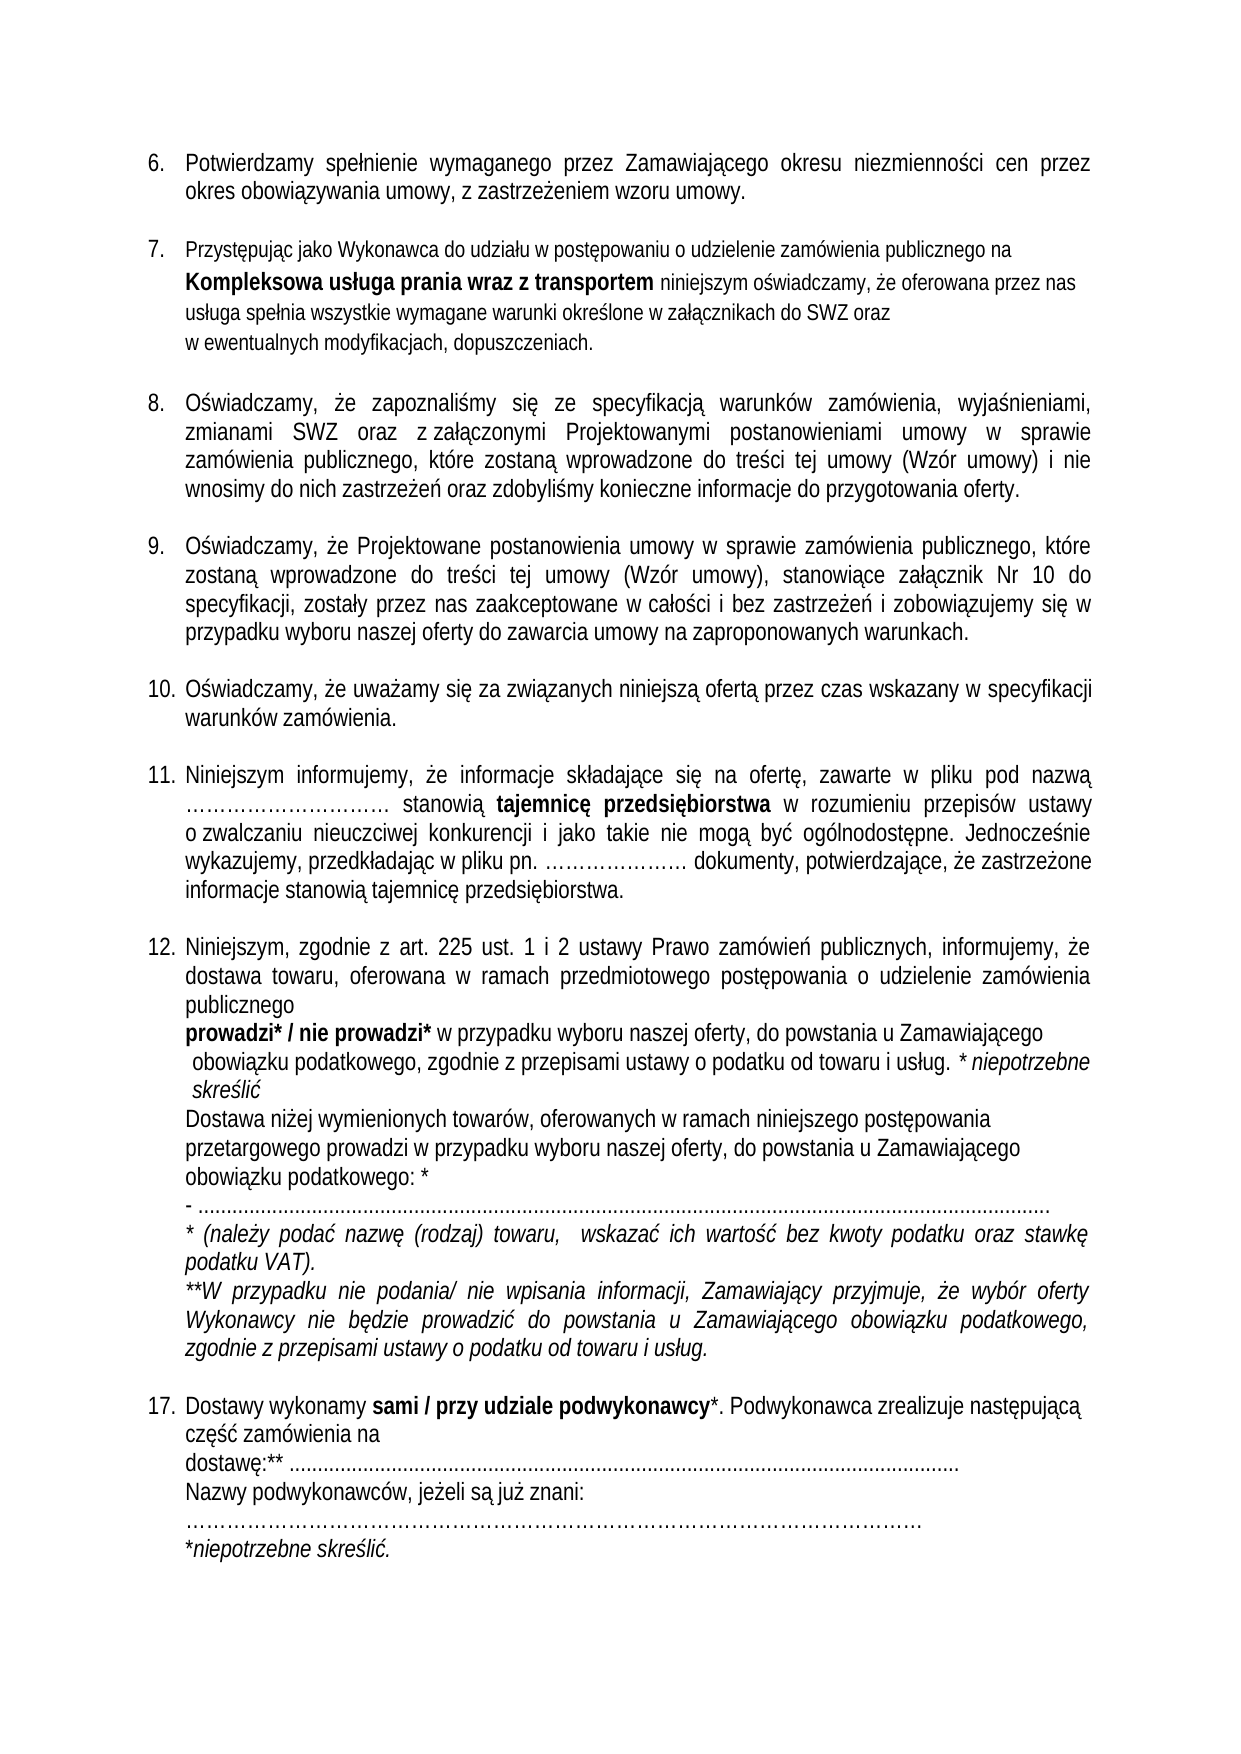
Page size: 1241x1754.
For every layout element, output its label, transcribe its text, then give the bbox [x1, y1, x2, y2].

list Oświadczamy, że zapoznaliśmy się ze specyfikacją warunków zamówienia, wyjaśnieniami, zmianami SWZ oraz z załączonymi Projektowanymi postanowieniami umowy w sprawie zamówienia publicznego, które zostaną wprowadzone do treści tej umowy (Wzór umowy) i nie wnosimy do nich zastrzeżeń oraz zdobyliśmy konieczne informacje do przygotowania oferty. [148, 388, 1093, 503]
text prowadzi* / nie prowadzi* w przypadku wyboru naszej oferty, do powstania u Zamawiającego obowiązku podatkowego, zgodnie z przepisami ustawy o podatku od towaru i usług. * niepotrzebne skreślić [185, 1018, 1093, 1104]
list Oświadczamy, że Projektowane postanowienia umowy w sprawie zamówienia publicznego, które zostaną wprowadzone do treści tej umowy (Wzór umowy), stanowiące załącznik Nr 10 do specyfikacji, zostały przez nas zaakceptowane w całości i bez zastrzeżeń i zobowiązujemy się w przypadku wyboru naszej oferty do zawarcia umowy na zaproponowanych warunkach. [148, 531, 1093, 646]
text Dostawa niżej wymienionych towarów, oferowanych w ramach niniejszego postępowania przetargowego prowadzi w przypadku wyboru naszej oferty, do powstania u Zamawiającego obowiązku podatkowego: * [185, 1104, 1093, 1190]
list Niniejszym, zgodnie z art. 225 ust. 1 i 2 ustawy Prawo zamówień publicznych, informujemy, że dostawa towaru, oferowana w ramach przedmiotowego postępowania o udzielenie zamówienia publicznego [148, 932, 1093, 1018]
text * (należy podać nazwę (rodzaj) towaru, wskazać ich wartość bez kwoty podatku oraz stawkę podatku VAT). [185, 1219, 1093, 1276]
text **W przypadku nie podania/ nie wpisania informacji, Zamawiający przyjmuje, że wybór oferty Wykonawcy nie będzie prowadzić do powstania u Zamawiającego obowiązku podatkowego, zgodnie z przepisami ustawy o podatku od towaru i usług. [185, 1276, 1093, 1362]
list Potwierdzamy spełnienie wymaganego przez Zamawiającego okresu niezmienności cen przez okres obowiązywania umowy, z zastrzeżeniem wzoru umowy. [148, 148, 1093, 205]
list Niniejszym informujemy, że informacje składające się na ofertę, zawarte w pliku pod nazwą ………………………… stanowią tajemnicę przedsiębiorstwa w rozumieniu przepisów ustawy o zwalczaniu nieuczciwej konkurencji i jako takie nie mogą być ogólnodostępne. Jednocześnie wykazujemy, przedkładając w pliku pn. ………………… dokumenty, potwierdzające, że zastrzeżone informacje stanowią tajemnicę przedsiębiorstwa. [148, 760, 1093, 904]
list Dostawy wykonamy sami / przy udziale podwykonawcy*. Podwykonawca zrealizuje następującą część zamówienia na dostawę:** ...................................................................................................................... [148, 1391, 1093, 1477]
list Przystępując jako Wykonawca do udziału w postępowaniu o udzielenie zamówienia publicznego na Kompleksowa usługa prania wraz z transportem niniejszym oświadczamy, że oferowana przez nas usługa spełnia wszystkie wymagane warunki określone w załącznikach do SWZ oraz w ewentualnych modyfikacjach, dopuszczeniach. [148, 233, 1093, 356]
text *niepotrzebne skreślić. [148, 1534, 1093, 1562]
text - ...................................................................................................................................................... [185, 1190, 1093, 1219]
text Nazwy podwykonawców, jeżeli są już znani: ……………………………………………………………………………………………… [185, 1477, 1093, 1534]
list Oświadczamy, że uważamy się za związanych niniejszą ofertą przez czas wskazany w specyfikacji warunków zamówienia. [148, 674, 1093, 732]
